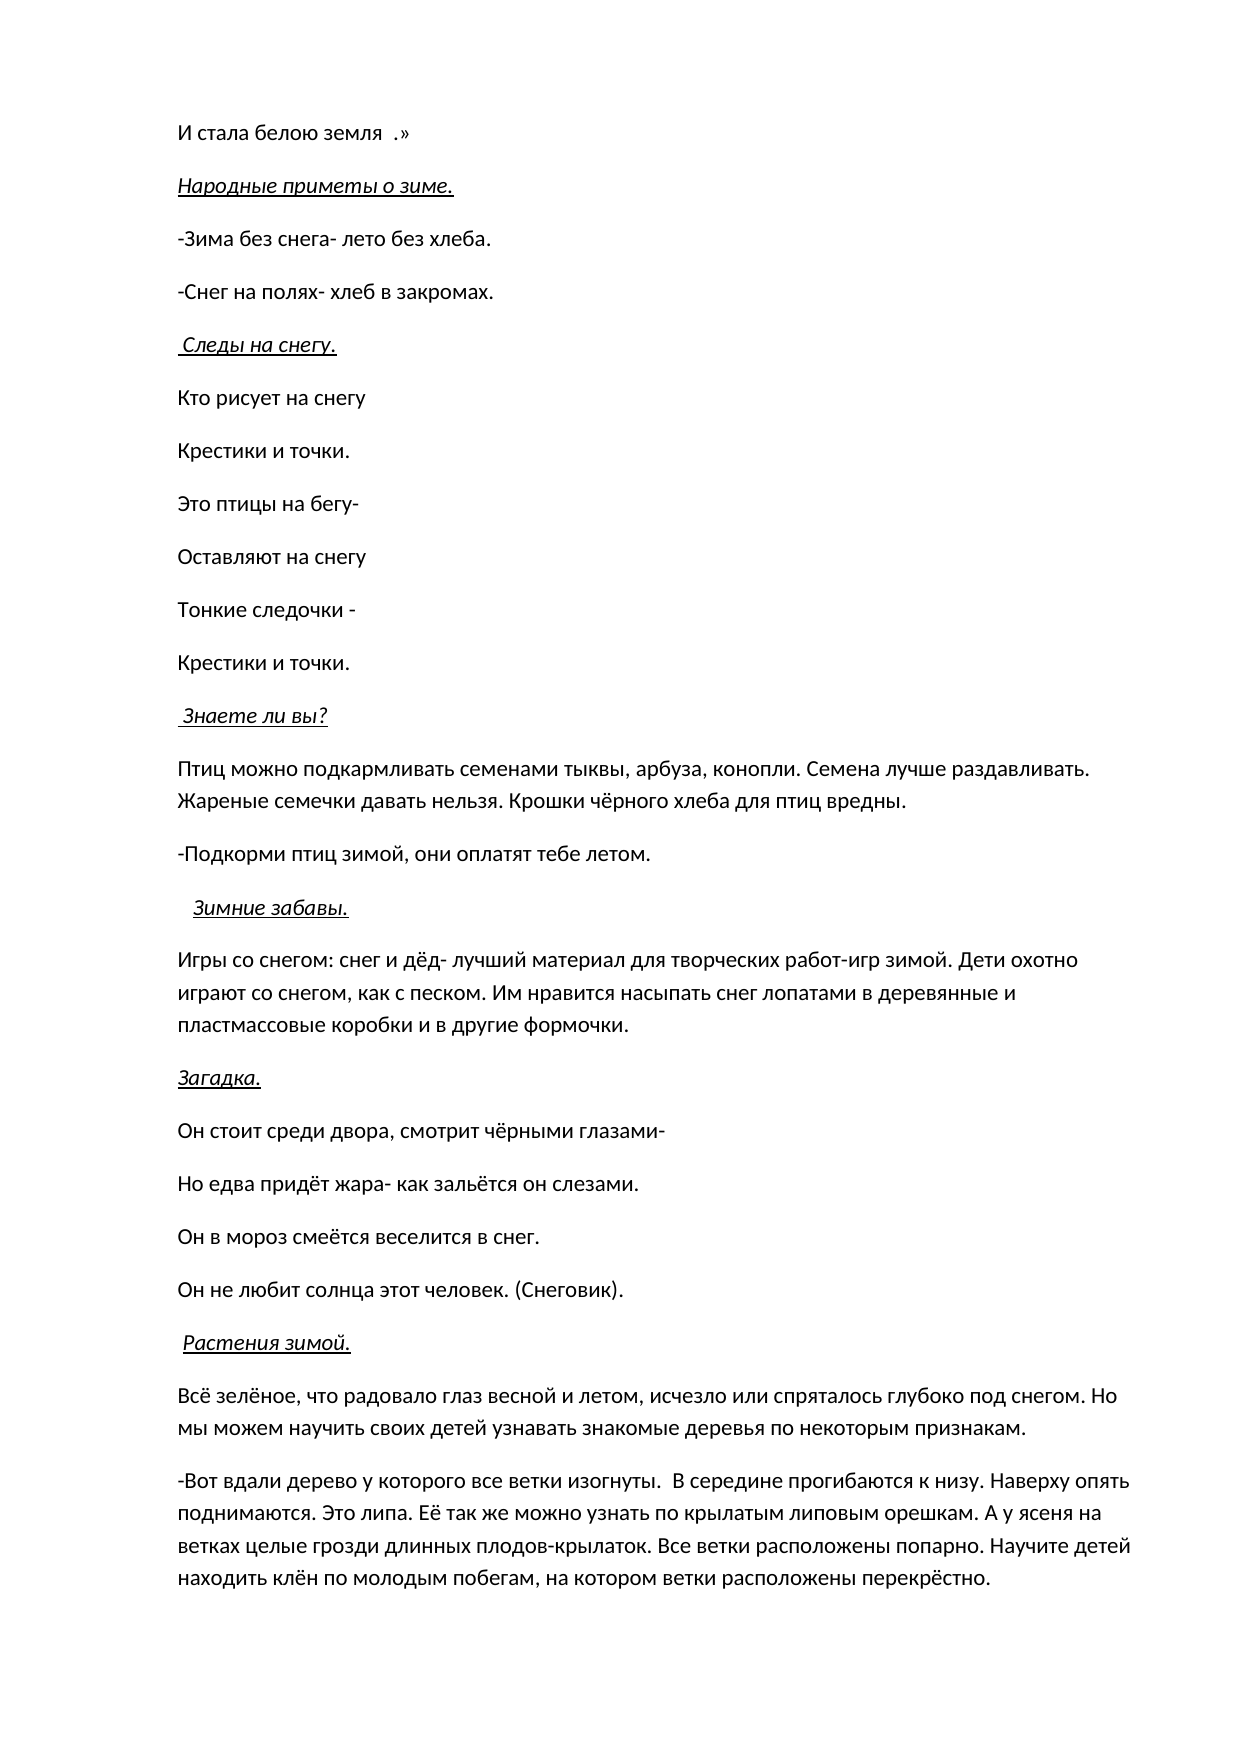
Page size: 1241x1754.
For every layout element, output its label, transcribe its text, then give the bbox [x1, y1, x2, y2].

text Он не любит солнца этот человек. (Снеговик). [177, 1275, 1152, 1303]
text Игры со снегом: снег и дёд- лучший материал для творческих работ-игр зимой. Дети охотно играют со снегом, как с песком. Им нравится насыпать снег лопатами в деревянные и пластмассовые коробки и в другие формочки. [177, 946, 1152, 1038]
text Знаете ли вы? [177, 701, 1152, 729]
text Крестики и точки. [177, 436, 1152, 464]
text Загадка. [177, 1063, 1152, 1091]
text Следы на снегу. [177, 330, 1152, 358]
text Крестики и точки. [177, 648, 1152, 676]
text Зимние забавы. [177, 893, 1152, 921]
text Он в мороз смеётся веселится в снег. [177, 1222, 1152, 1250]
text Растения зимой. [177, 1328, 1152, 1356]
text -Зима без снега- лето без хлеба. [177, 224, 1152, 252]
text Он стоит среди двора, смотрит чёрными глазами- [177, 1116, 1152, 1144]
text Кто рисует на снегу [177, 383, 1152, 411]
text Но едва придёт жара- как зальётся он слезами. [177, 1169, 1152, 1197]
text -Снег на полях- хлеб в закромах. [177, 277, 1152, 305]
text -Вот вдали дерево у которого все ветки изогнуты. В середине прогибаются к низу. Наверху опять поднимаются. Это липа. Её так же можно узнать по крылатым липовым орешкам. А у ясеня на ветках целые грозди длинных плодов-крылаток. Все ветки расположены попарно. Научите детей находить клён по молодым побегам, на котором ветки расположены перекрёстно. [177, 1466, 1152, 1591]
text Тонкие следочки - [177, 595, 1152, 623]
text Это птицы на бегу- [177, 489, 1152, 517]
text Народные приметы о зиме. [177, 171, 1152, 199]
text -Подкорми птиц зимой, они оплатят тебе летом. [177, 839, 1152, 868]
text Оставляют на снегу [177, 542, 1152, 570]
text И стала белою земля .» [177, 118, 1152, 146]
text Птиц можно подкармливать семенами тыквы, арбуза, конопли. Семена лучше раздавливать. Жареные семечки давать нельзя. Крошки чёрного хлеба для птиц вредны. [177, 754, 1152, 814]
text Всё зелёное, что радовало глаз весной и летом, исчезло или спряталось глубоко под снегом. Но мы можем научить своих детей узнавать знакомые деревья по некоторым признакам. [177, 1381, 1152, 1441]
